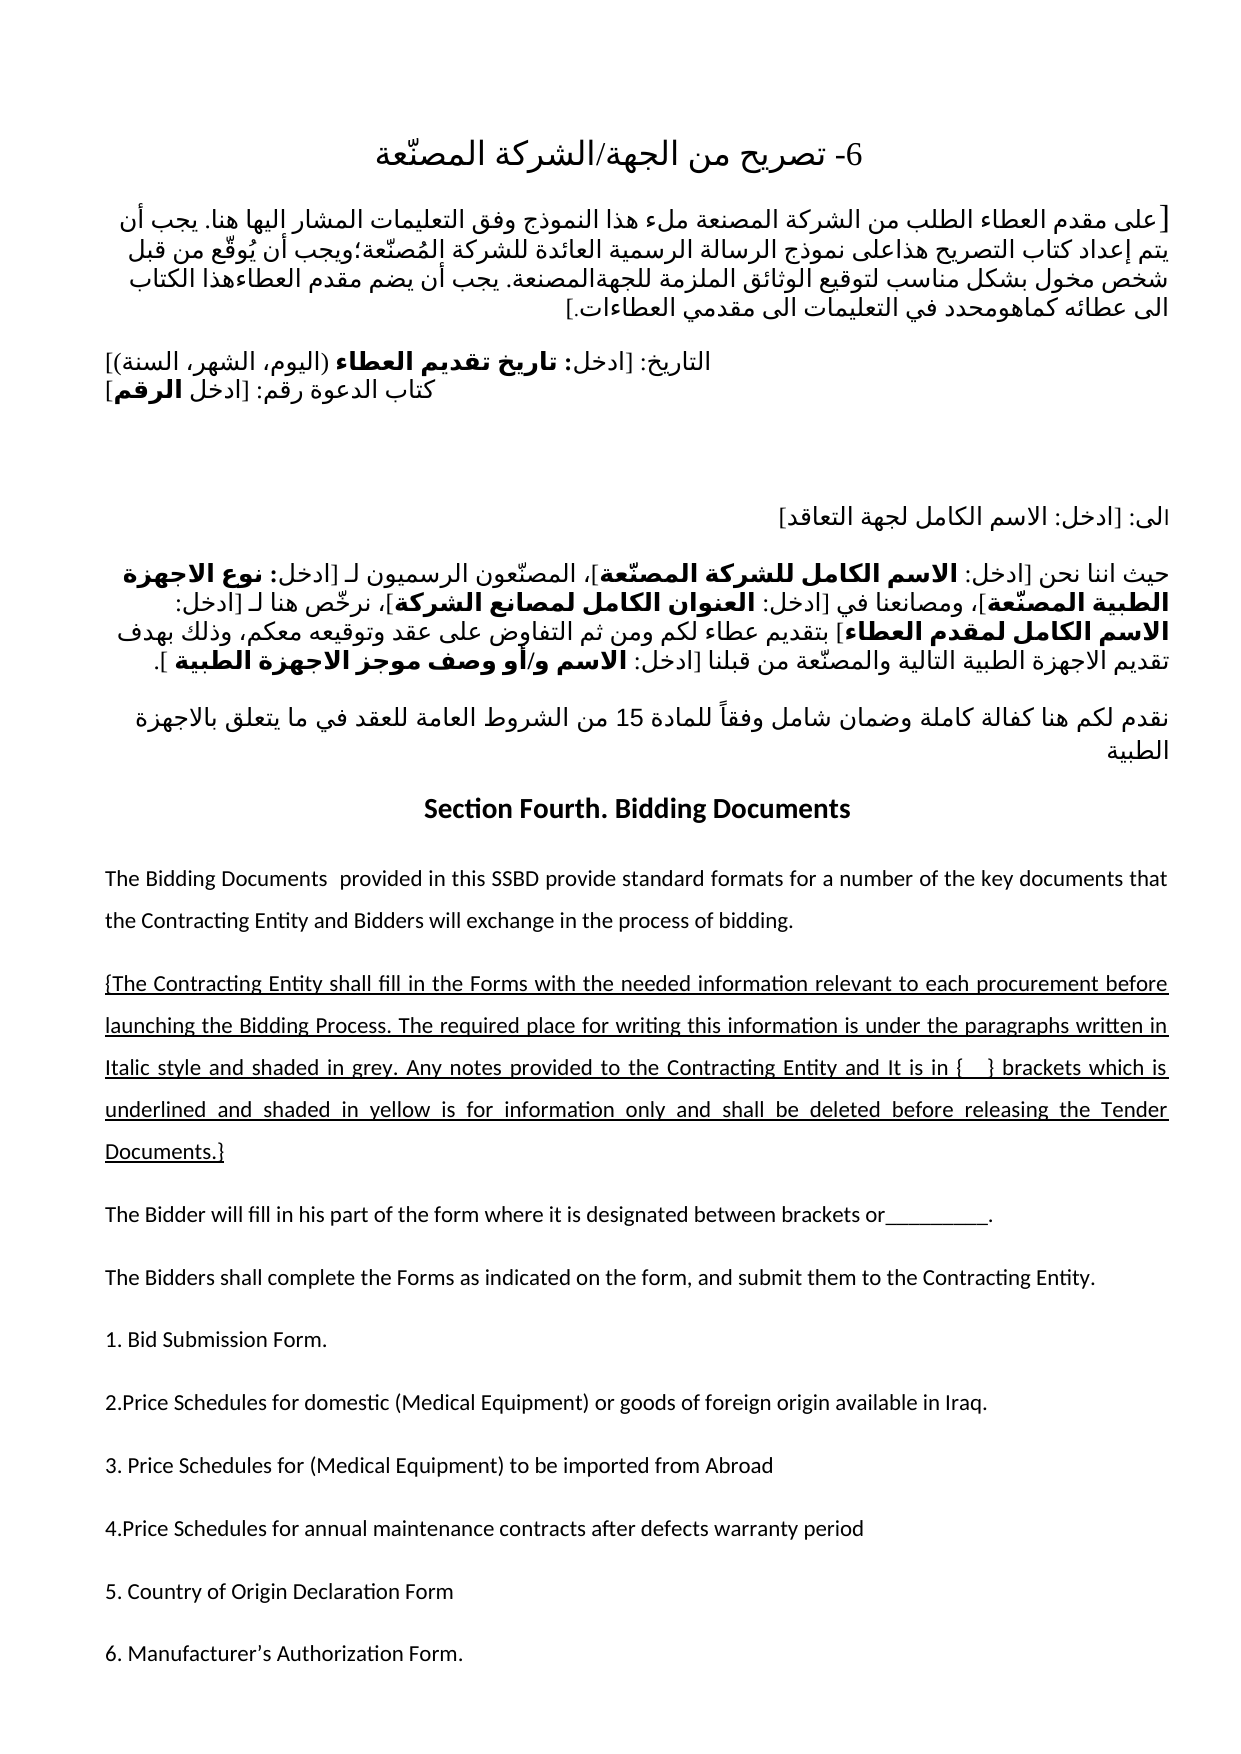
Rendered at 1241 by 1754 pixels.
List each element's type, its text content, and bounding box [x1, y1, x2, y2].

text كتاب الدعوة رقم: [ادخل الرقم] [105, 376, 1170, 404]
text 5. Country of Origin Declaration Form [105, 1577, 1170, 1605]
text التاريخ: [ادخل: تاريخ تقديم العطاء (اليوم، الشهر، السنة)] [105, 347, 1170, 376]
text 6. Manufacturer’s Authorization Form. [105, 1639, 1170, 1668]
text The Bidders shall complete the Forms as indicated on the form, and submit them to the Contracting Entity. [105, 1263, 1170, 1291]
text حيث اننا نحن [ادخل: الاسم الكامل للشركة المصنّعة]، المصنّعون الرسميون لـ [ادخل: نوع الاجهزة الطبية المصنّعة]، ومصانعنا في [ادخل: العنوان الكامل لمصانع الشركة]، نرخّص هنا لـ [ادخل: الاسم الكامل لمقدم العطاء] بتقديم عطاء لكم ومن ثم التفاوض على عقد وتوقيعه معكم، وذلك بهدف تقديم الاجهزة الطبية التالية والمصنّعة من قبلنا [ادخل: الاسم و/أو وصف موجز الاجهزة الطبية ]. [105, 559, 1170, 674]
text The Bidder will fill in his part of the form where it is designated between brackets or_________. [105, 1200, 1170, 1228]
text Section Fourth. Bidding Documents [105, 790, 1170, 826]
text 3. Price Schedules for (Medical Equipment) to be imported from Abroad [105, 1451, 1170, 1479]
text 1. Bid Submission Form. [105, 1326, 1170, 1353]
text 2.Price Schedules for domestic (Medical Equipment) or goods of foreign origin available in Iraq. [105, 1388, 1170, 1416]
text نقدم لكم هنا كفالة كاملة وضمان شامل وفقاً للمادة 15 من الشروط العامة للعقد في ما يتعلق بالاجهزة الطبية [105, 703, 1170, 765]
text 4.Price Schedules for annual maintenance contracts after defects warranty period [105, 1514, 1170, 1542]
text {The Contracting Entity shall fill in the Forms with the needed information relevant to each procurement before launching the Bidding Process. The required place for writing this information is under the paragraphs written in Italic style and shaded in grey. Any notes provided to the Contracting Entity and It is in { } brackets which is underlined and shaded in yellow is for information only and shall be deleted before releasing the Tender Documents.} [105, 969, 1170, 1165]
text The Bidding Documents provided in this SSBD provide standard formats for a number of the key documents that the Contracting Entity and Bidders will exchange in the process of bidding. [105, 864, 1170, 934]
text الى: [ادخل: الاسم الكامل لجهة التعاقد] [105, 502, 1170, 531]
text [على مقدم العطاء الطلب من الشركة المصنعة ملء هذا النموذج وفق التعليمات المشار اليها هنا. يجب أن يتم إعداد كتاب التصريح هذاعلى نموذج الرسالة الرسمية العائدة للشركة المُصنّعة؛ويجب أن يُوقّع من قبل شخص مخول بشكل مناسب لتوقيع الوثائق الملزمة للجهةالمصنعة. يجب أن يضم مقدم العطاءهذا الكتاب الى عطائه كماهومحدد في التعليمات الى مقدمي العطاءات.] [105, 197, 1170, 322]
text 6- تصريح من الجهة/الشركة المصنّعة [105, 134, 1132, 172]
